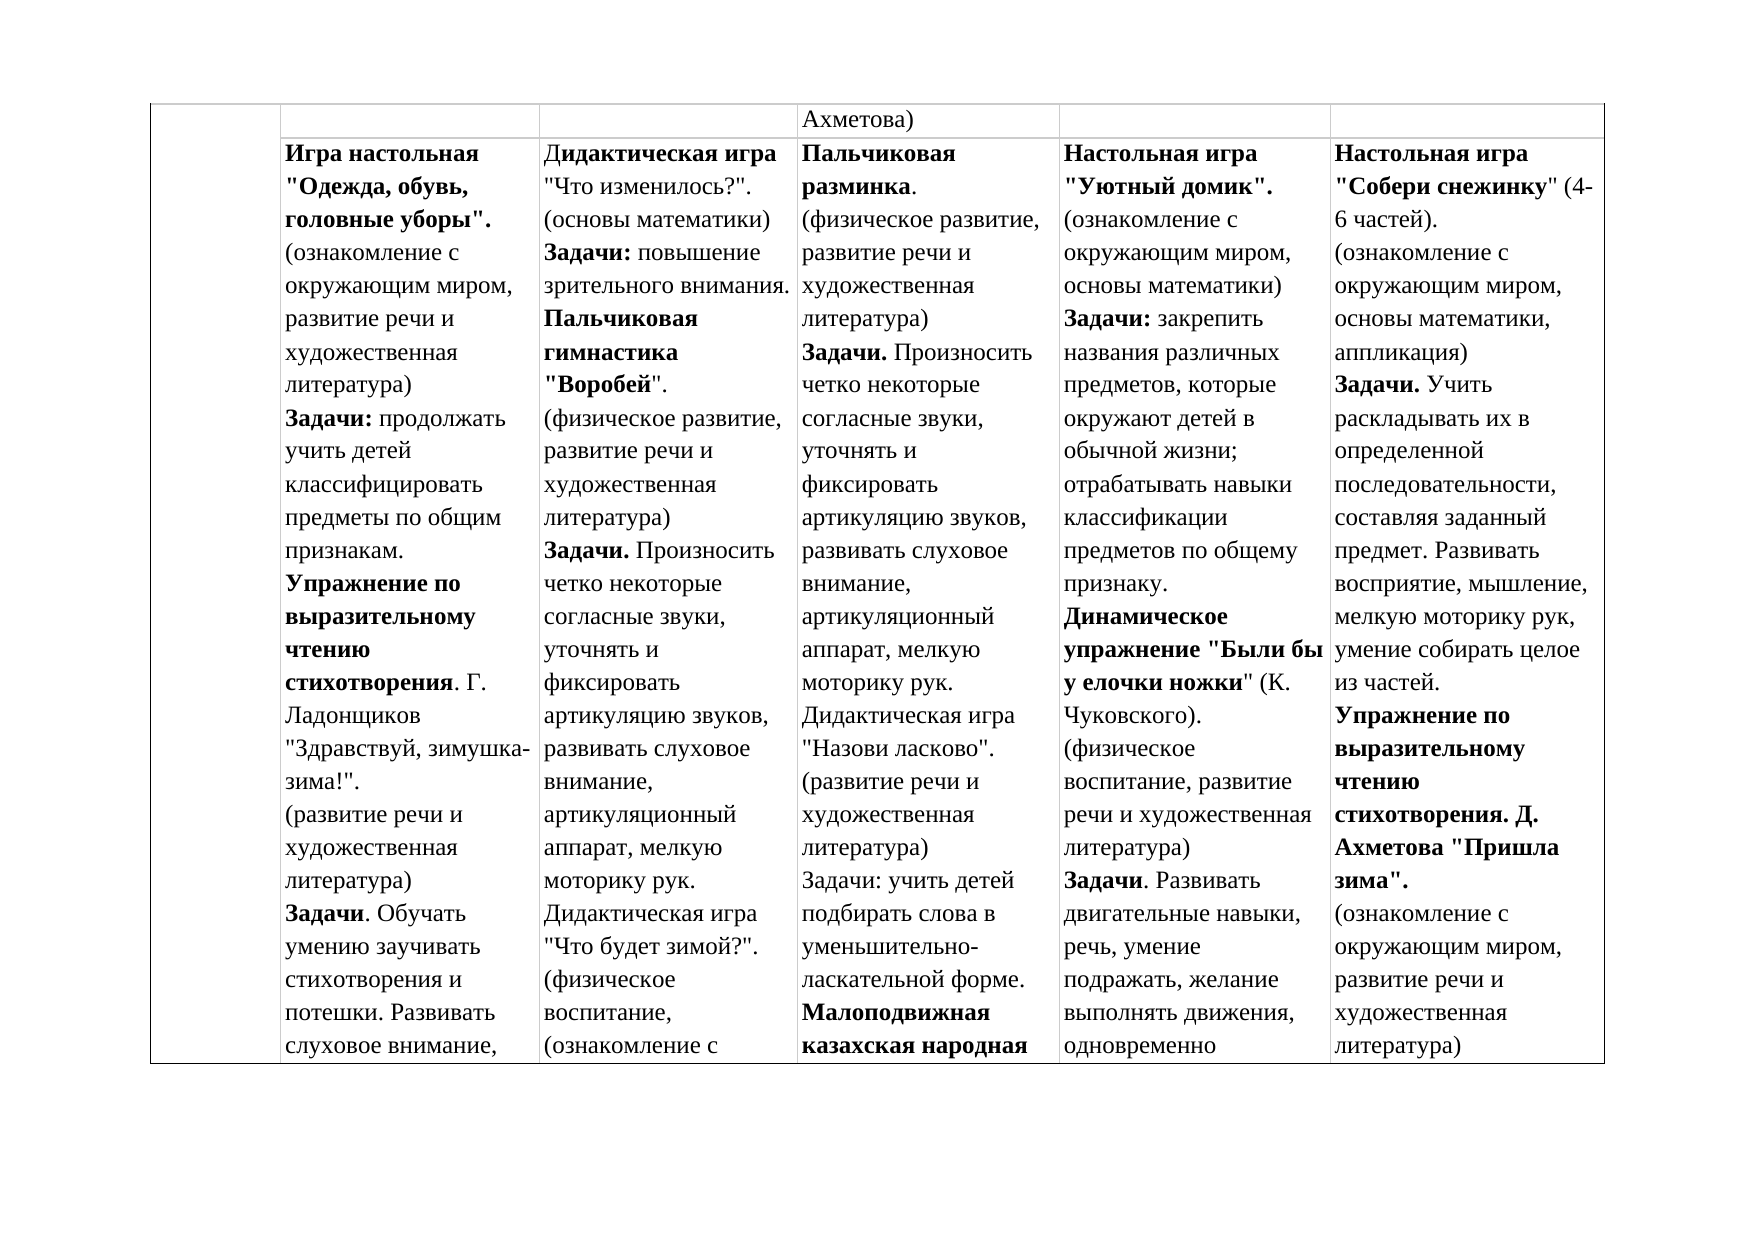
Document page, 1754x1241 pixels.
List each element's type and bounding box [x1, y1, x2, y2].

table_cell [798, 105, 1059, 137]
table_cell [1331, 139, 1604, 1063]
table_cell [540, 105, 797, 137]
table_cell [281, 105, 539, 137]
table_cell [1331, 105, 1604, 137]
table_cell [1060, 105, 1330, 137]
table_cell [540, 139, 797, 1063]
table_cell [151, 105, 280, 1063]
table_cell [281, 139, 539, 1063]
table_cell [798, 139, 1059, 1063]
table_cell [1060, 139, 1330, 1063]
